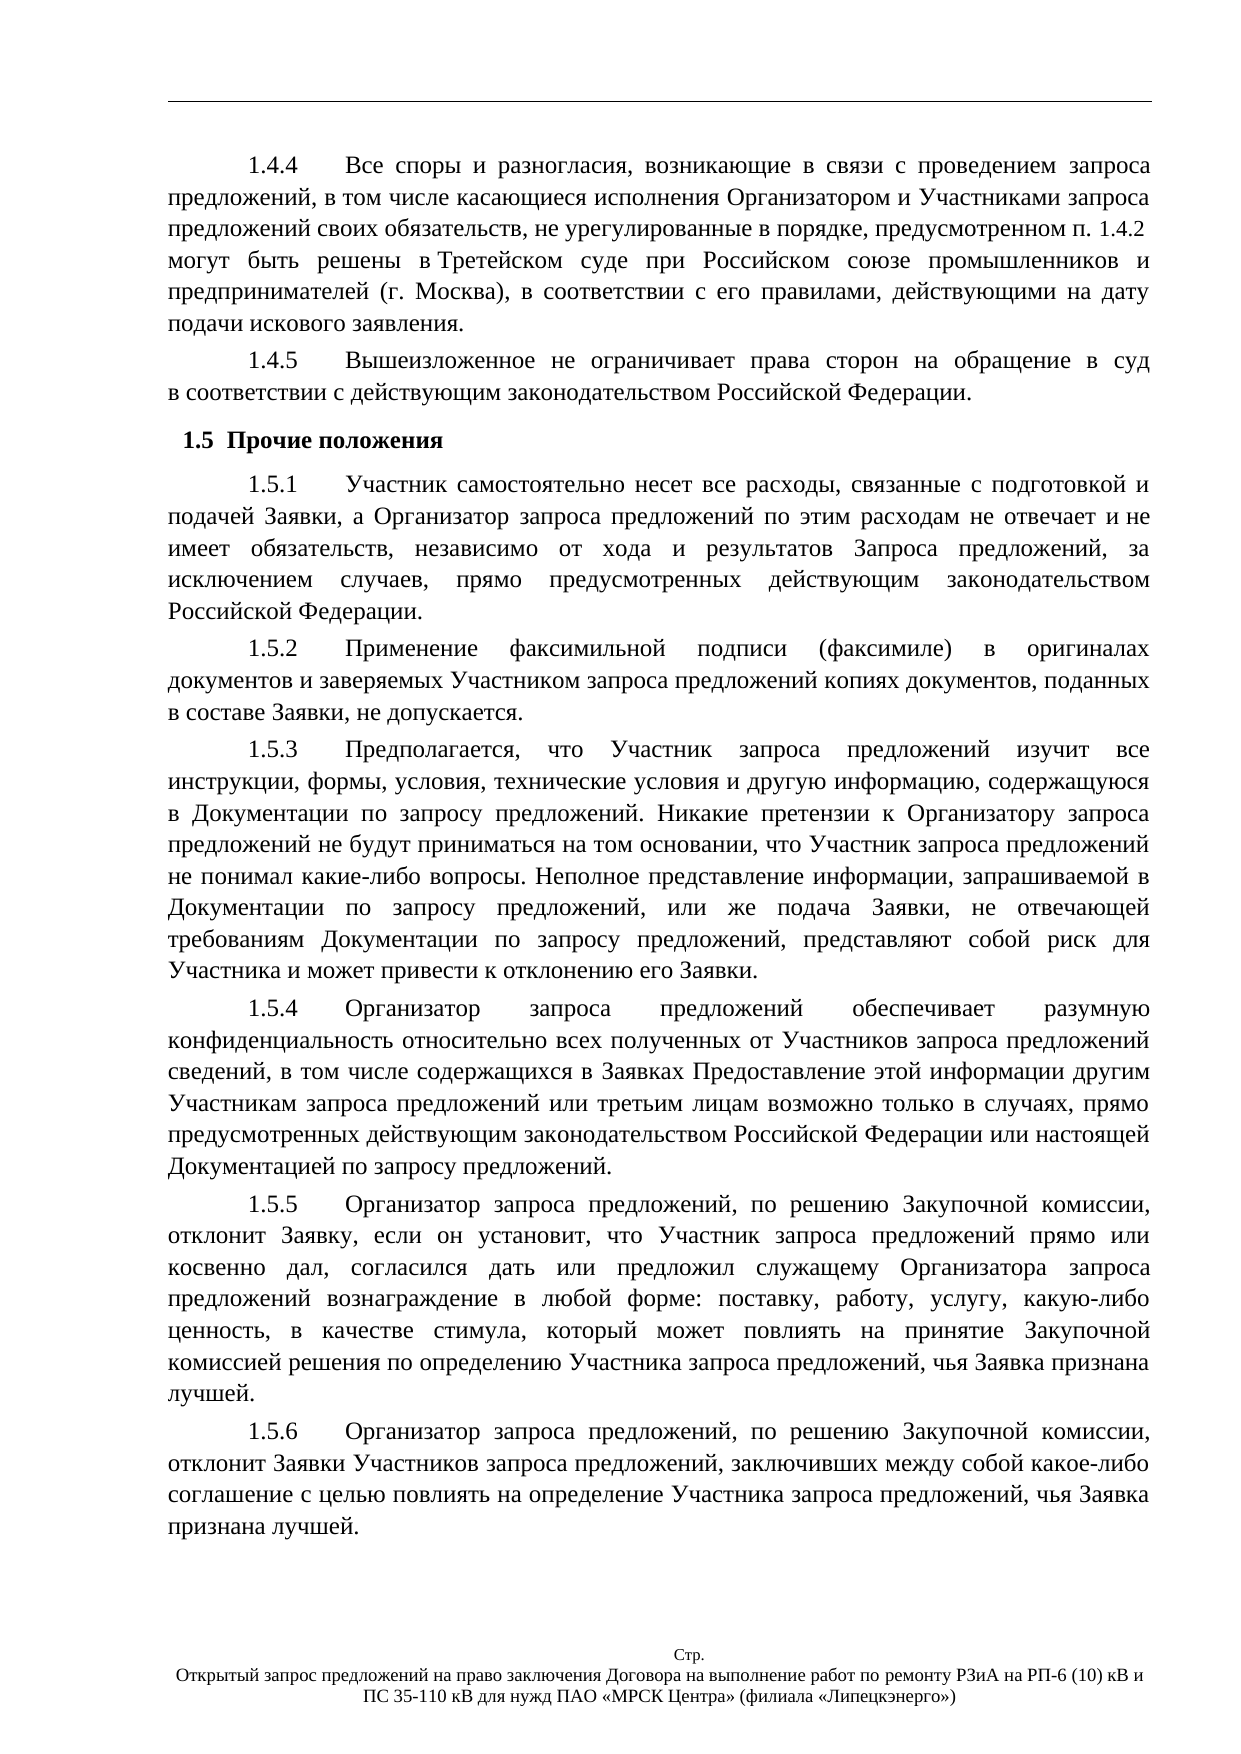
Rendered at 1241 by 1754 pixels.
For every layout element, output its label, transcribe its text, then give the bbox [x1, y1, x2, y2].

subtitle Прочие положения [182, 425, 1152, 454]
list Организатор запроса предложений, по решению Закупочной комиссии, отклонит Заявки Участников запроса предложений, заключивших между собой какое-либо соглашение с целью повлиять на определение Участника запроса предложений, чья Заявка признана лучшей. [168, 1416, 1150, 1539]
list Вышеизложенное не ограничивает права сторон на обращение в суд в соответствии с действующим законодательством Российской Федерации. [168, 346, 1150, 406]
list Организатор запроса предложений обеспечивает разумную конфиденциальность относительно всех полученных от Участников запроса предложений сведений, в том числе содержащихся в Заявках Предоставление этой информации другим Участникам запроса предложений или третьим лицам возможно только в случаях, прямо предусмотренных действующим законодательством Российской Федерации или настоящей Документацией по запросу предложений. [168, 993, 1150, 1180]
list Предполагается, что Участник запроса предложений изучит все инструкции, формы, условия, технические условия и другую информацию, содержащуюся в Документации по запросу предложений. Никакие претензии к Организатору запроса предложений не будут приниматься на том основании, что Участник запроса предложений не понимал какие-либо вопросы. Неполное представление информации, запрашиваемой в Документации по запросу предложений, или же подача Заявки, не отвечающей требованиям Документации по запросу предложений, представляют собой риск для Участника и может привести к отклонению его Заявки. [168, 734, 1150, 984]
list Организатор запроса предложений, по решению Закупочной комиссии, отклонит Заявку, если он установит, что Участник запроса предложений прямо или косвенно дал, согласился дать или предложил служащему Организатора запроса предложений вознаграждение в любой форме: поставку, работу, услугу, какую-либо ценность, в качестве стимула, который может повлиять на принятие Закупочной комиссией решения по определению Участника запроса предложений, чья Заявка признана лучшей. [168, 1189, 1150, 1407]
list Применение факсимильной подписи (факсимиле) в оригиналах документов и заверяемых Участником запроса предложений копиях документов, поданных в составе Заявки, не допускается. [168, 633, 1150, 725]
list Участник самостоятельно несет все расходы, связанные с подготовкой и подачей Заявки, а Организатор запроса предложений по этим расходам не отвечает и не имеет обязательств, независимо от хода и результатов Запроса предложений, за исключением случаев, прямо предусмотренных действующим законодательством Российской Федерации. [168, 469, 1150, 624]
list Все споры и разногласия, возникающие в связи с проведением запроса предложений, в том числе касающиеся исполнения Организатором и Участниками запроса предложений своих обязательств, не урегулированные в порядке, предусмотренном п. 1.4.2 могут быть решены в Третейском суде при Российском союзе промышленников и предпринимателей (г. Москва), в соответствии с его правилами, действующими на дату подачи искового заявления. [168, 150, 1150, 337]
